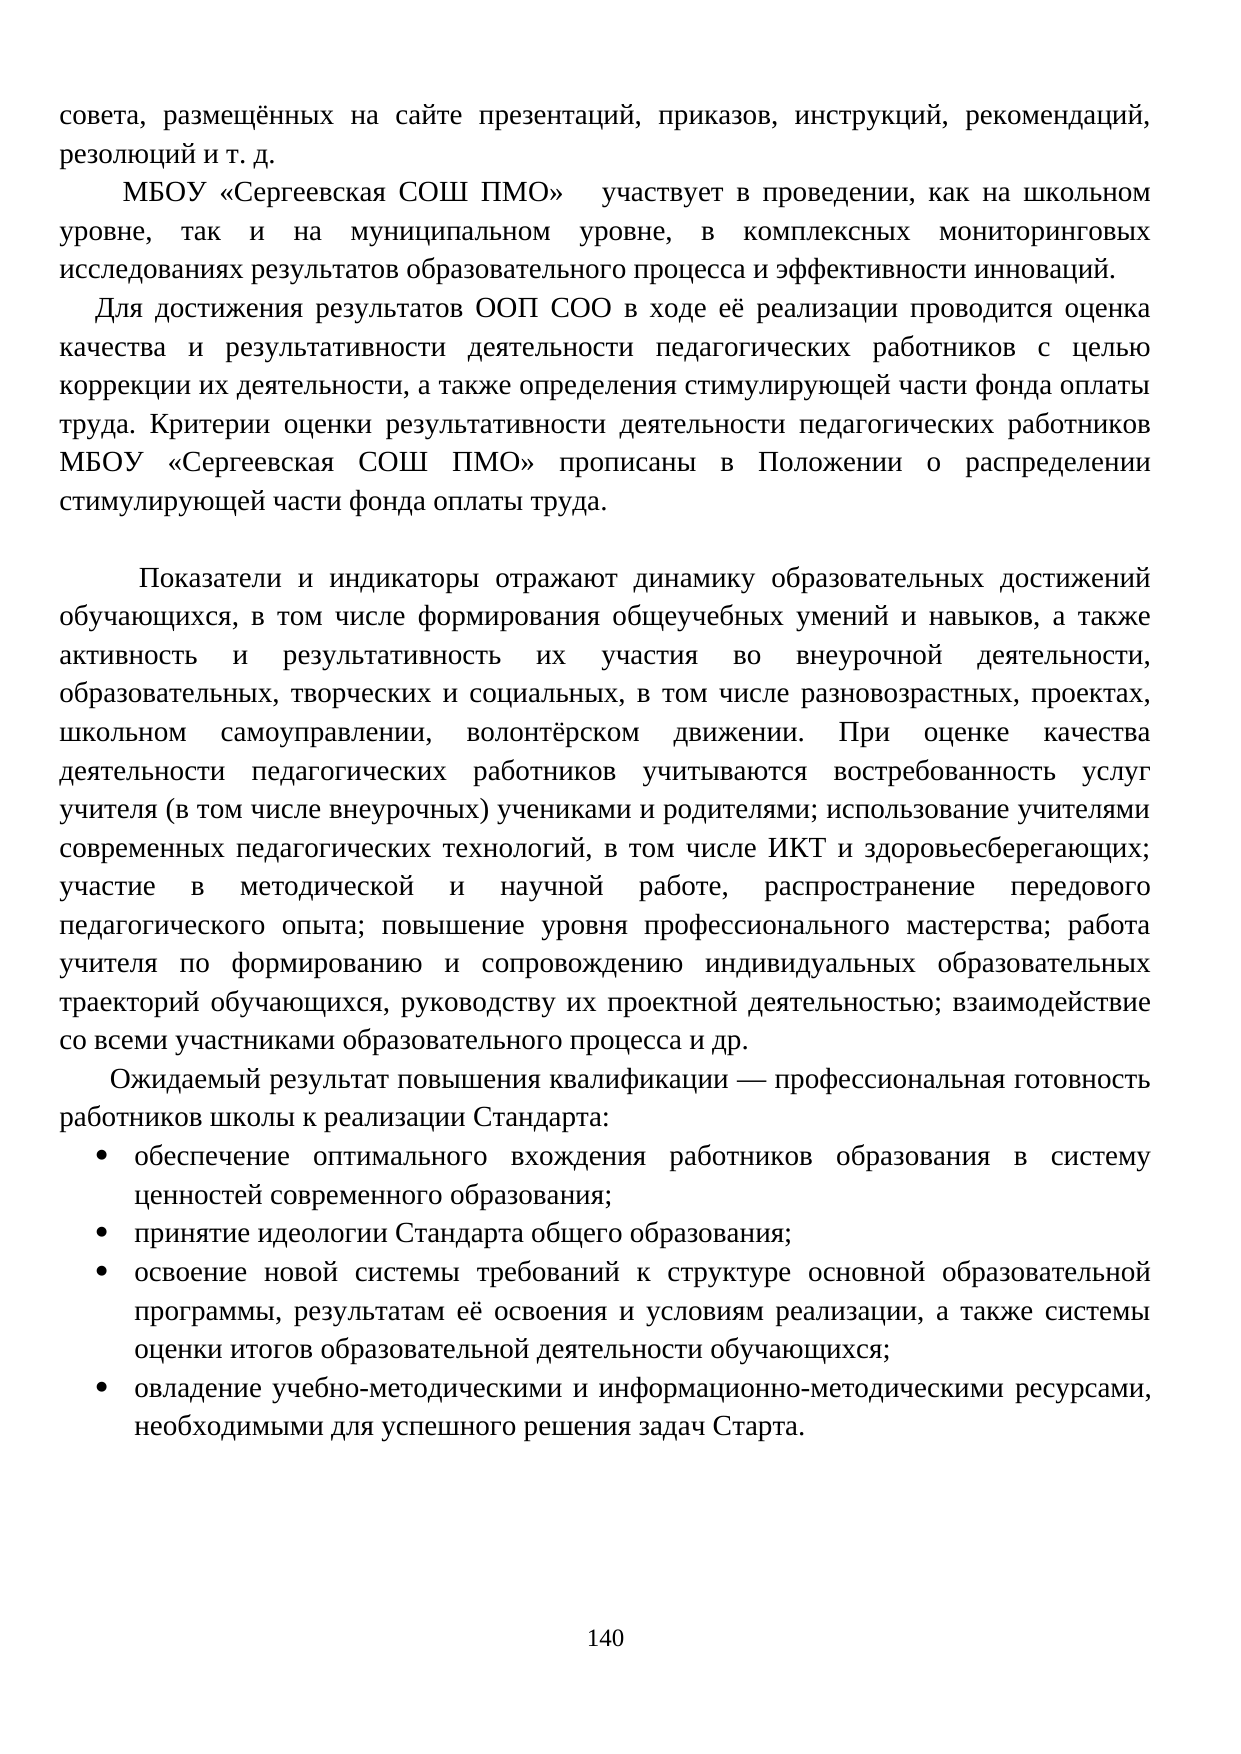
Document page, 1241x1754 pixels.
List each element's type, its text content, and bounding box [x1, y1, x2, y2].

text Ожидаемый результат повышения квалификации — профессиональная готовность работников школы к реализации Стандарта: [59, 1061, 1152, 1133]
list освоение новой системы требований к структуре основной образовательной программы, результатам её освоения и условиям реализации, а также системы оценки итогов образовательной деятельности обучающихся; [97, 1254, 1152, 1365]
text МБОУ «Сергеевская СОШ ПМО» участвует в проведении, как на школьном уровне, так и на муниципальном уровне, в комплексных мониторинговых исследованиях результатов образовательного процесса и эффективности инноваций. [59, 174, 1152, 285]
list обеспечение оптимального вхождения работников образования в систему ценностей современного образования; [97, 1138, 1152, 1210]
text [59, 97, 1152, 169]
text Показатели и индикаторы отражают динамику образовательных достижений обучающихся, в том числе формирования общеучебных умений и навыков, а также активность и результативность их участия во внеурочной деятельности, образовательных, творческих и социальных, в том числе разновозрастных, проектах, школьном самоуправлении, волонтёрском движении. При оценке качества деятельности педагогических работников учитываются востребованность услуг учителя (в том числе внеурочных) учениками и родителями; использование учителями современных педагогических технологий, в том числе ИКТ и здоровьесберегающих; участие в методической и научной работе, распространение передового педагогического опыта; повышение уровня профессионального мастерства; работа учителя по формированию и сопровождению индивидуальных образовательных траекторий обучающихся, руководству их проектной деятельностью; взаимодействие со всеми участниками образовательного процесса и др. [59, 560, 1152, 1056]
text Для достижения результатов ООП СОО в ходе её реализации проводится оценка качества и результативности деятельности педагогических работников с целью коррекции их деятельности, а также определения стимулирующей части фонда оплаты труда. Критерии оценки результативности деятельности педагогических работников МБОУ «Сергеевская СОШ ПМО» прописаны в Положении о распределении стимулирующей части фонда оплаты труда. [59, 290, 1152, 516]
list принятие идеологии Стандарта общего образования; [97, 1215, 1152, 1249]
list овладение учебно-методическими и информационно-методическими ресурсами, необходимыми для успешного решения задач Старта. [97, 1370, 1152, 1442]
